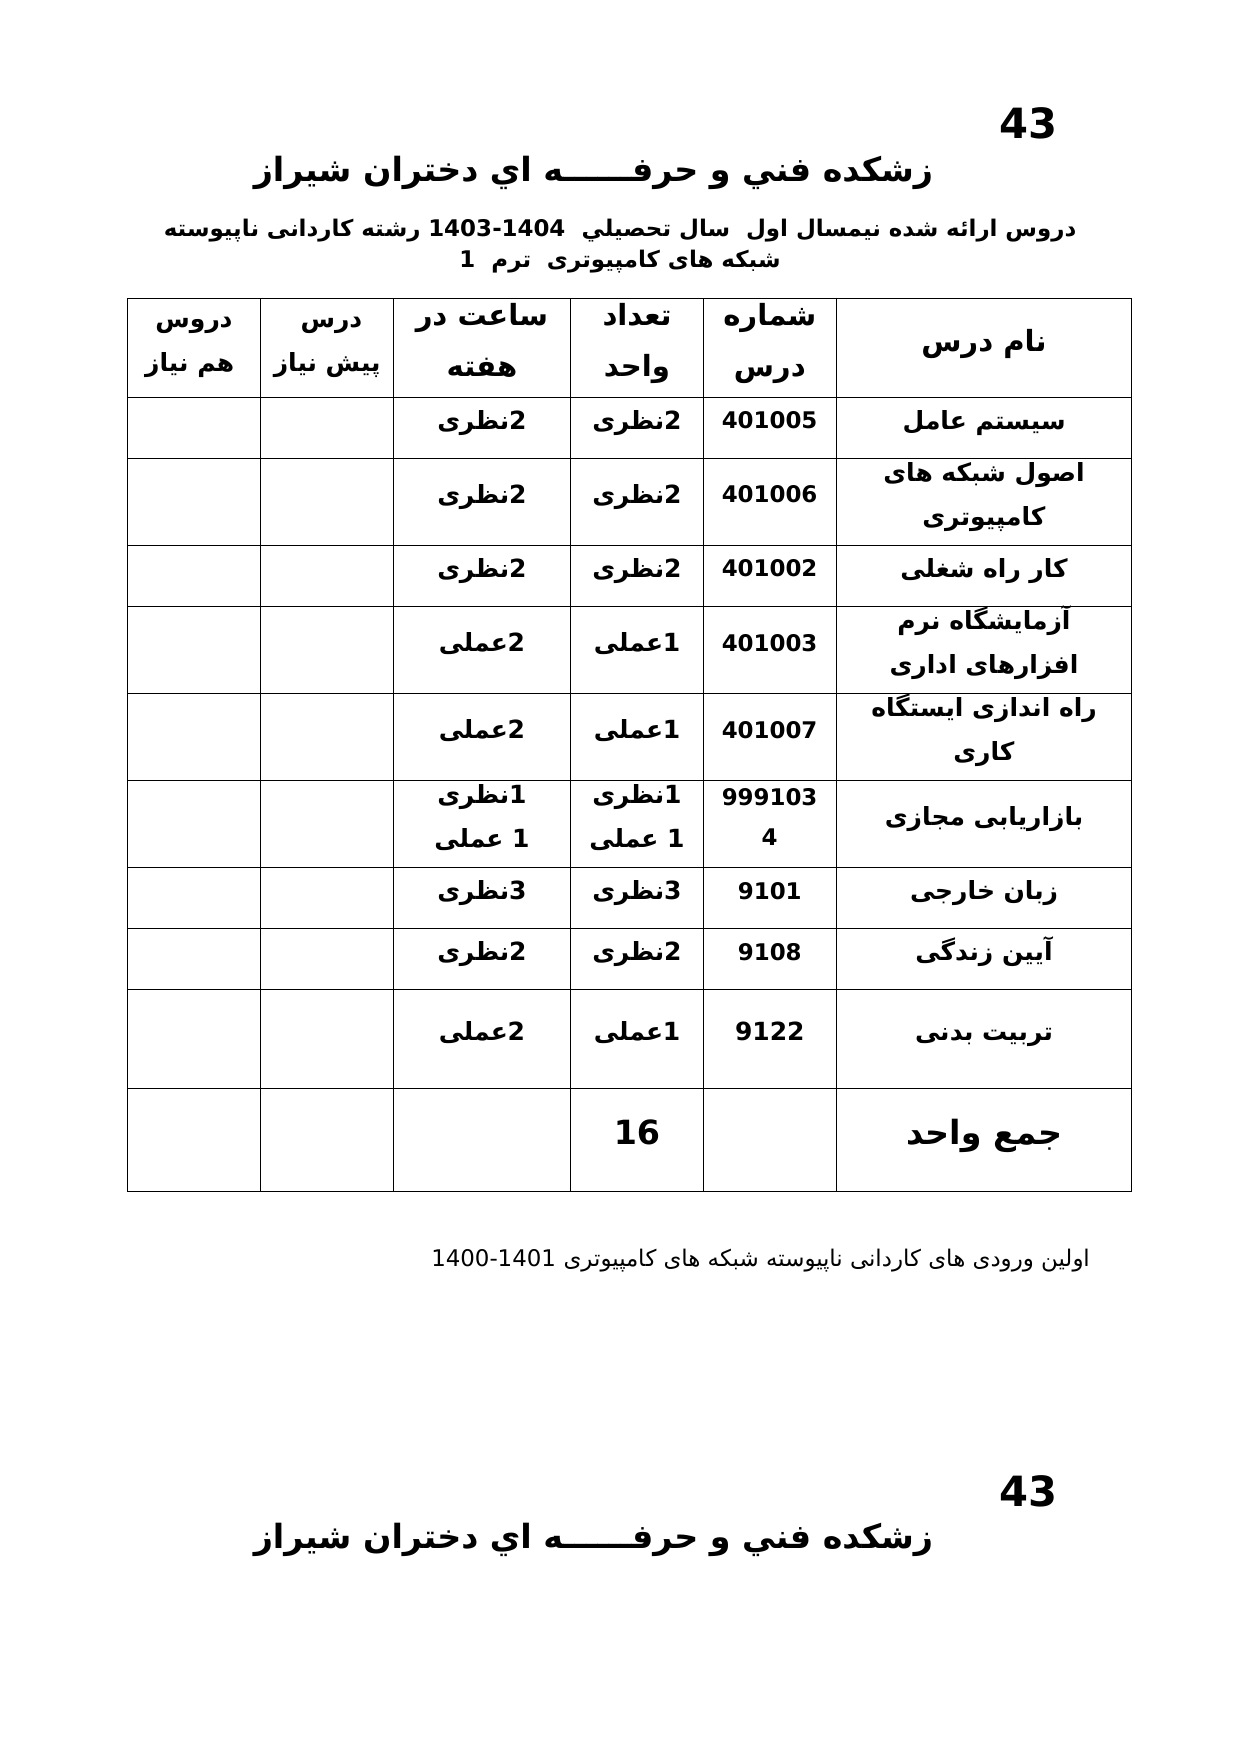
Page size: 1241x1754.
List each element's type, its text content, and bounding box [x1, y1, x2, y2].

table_cell 9991034 [704, 781, 836, 867]
table_cell [128, 868, 260, 928]
table_cell 1عملی [571, 607, 703, 693]
table_cell 9101 [704, 868, 836, 928]
text اولین ورودی های کاردانی ناپیوسته شبکه های کامپیوتری 1401-1400 [150, 1245, 1090, 1271]
table_cell 2نظری [394, 398, 570, 457]
table_cell 401003 [704, 607, 836, 693]
table_cell 2نظری [571, 398, 703, 457]
table_cell [261, 607, 393, 693]
table_cell بازاریابی مجازی [837, 781, 1131, 867]
table_cell [261, 398, 393, 457]
table_cell 2نظری [571, 459, 703, 544]
table_cell 3نظری [394, 868, 570, 928]
table_cell 2عملی [394, 990, 570, 1088]
table_cell 2عملی [394, 607, 570, 693]
table_cell 1نظری 1 عملی [571, 781, 703, 867]
table_cell [128, 694, 260, 780]
table_cell آیین زندگی [837, 929, 1131, 989]
table_cell 3نظری [571, 868, 703, 928]
table_cell 401006 [704, 459, 836, 544]
table_cell 401005 [704, 398, 836, 457]
table_cell [128, 546, 260, 606]
text آموزشكده فني و حرفــــــه اي دختران شيراز [150, 1518, 931, 1556]
table_cell [261, 694, 393, 780]
table_cell 2نظری [394, 546, 570, 606]
table_cell [261, 990, 393, 1088]
table_cell [261, 929, 393, 989]
table_header دروس هم نياز [128, 299, 260, 397]
table_cell 2نظری [571, 546, 703, 606]
table_header نام درس [837, 299, 1131, 397]
table_cell تربیت بدنی [837, 990, 1131, 1088]
table_cell 1عملی [571, 990, 703, 1088]
table_cell 401007 [704, 694, 836, 780]
text آموزشكده فني و حرفــــــه اي دختران شيراز [150, 150, 931, 189]
table_cell 1عملی [571, 694, 703, 780]
table_cell [128, 781, 260, 867]
table_cell [261, 1089, 393, 1191]
table_header درس پيش نياز [261, 299, 393, 397]
table_cell [128, 1089, 260, 1191]
table_cell کار راه شغلی [837, 546, 1131, 606]
table_cell 2عملی [394, 694, 570, 780]
table_cell 9108 [704, 929, 836, 989]
table_cell [261, 781, 393, 867]
table_cell [128, 459, 260, 544]
table_cell 2نظری [571, 929, 703, 989]
table_cell [128, 607, 260, 693]
table_cell راه اندازی ایستگاه کاری [837, 694, 1131, 780]
table_cell [128, 929, 260, 989]
table_cell 16 [571, 1089, 703, 1191]
table_cell 2نظری [394, 929, 570, 989]
table_cell [128, 398, 260, 457]
table_cell [704, 1089, 836, 1191]
table_header شماره درس [704, 299, 836, 397]
table_cell 2نظری [394, 459, 570, 544]
table_cell [261, 546, 393, 606]
table_cell [394, 1089, 570, 1191]
table_cell اصول شبکه های کامپیوتری [837, 459, 1131, 544]
table_cell 401002 [704, 546, 836, 606]
table_cell جمع واحد [837, 1089, 1131, 1191]
table_header تعداد واحد [571, 299, 703, 397]
table_cell [261, 868, 393, 928]
table_header ساعت در هفته [394, 299, 570, 397]
table_cell [128, 990, 260, 1088]
table_cell آزمایشگاه نرم افزارهای اداری [837, 607, 1131, 693]
table_cell 9122 [704, 990, 836, 1088]
table_cell [261, 459, 393, 544]
text دروس ارائه شده نيمسال اول سال تحصيلي 1404-1403 رشته کاردانی ناپیوسته شبکه های کامپیوتری ترم 1 [150, 215, 1090, 273]
table_cell سیستم عامل [837, 398, 1131, 457]
table_cell 1نظری 1 عملی [394, 781, 570, 867]
table_cell زبان خارجی [837, 868, 1131, 928]
